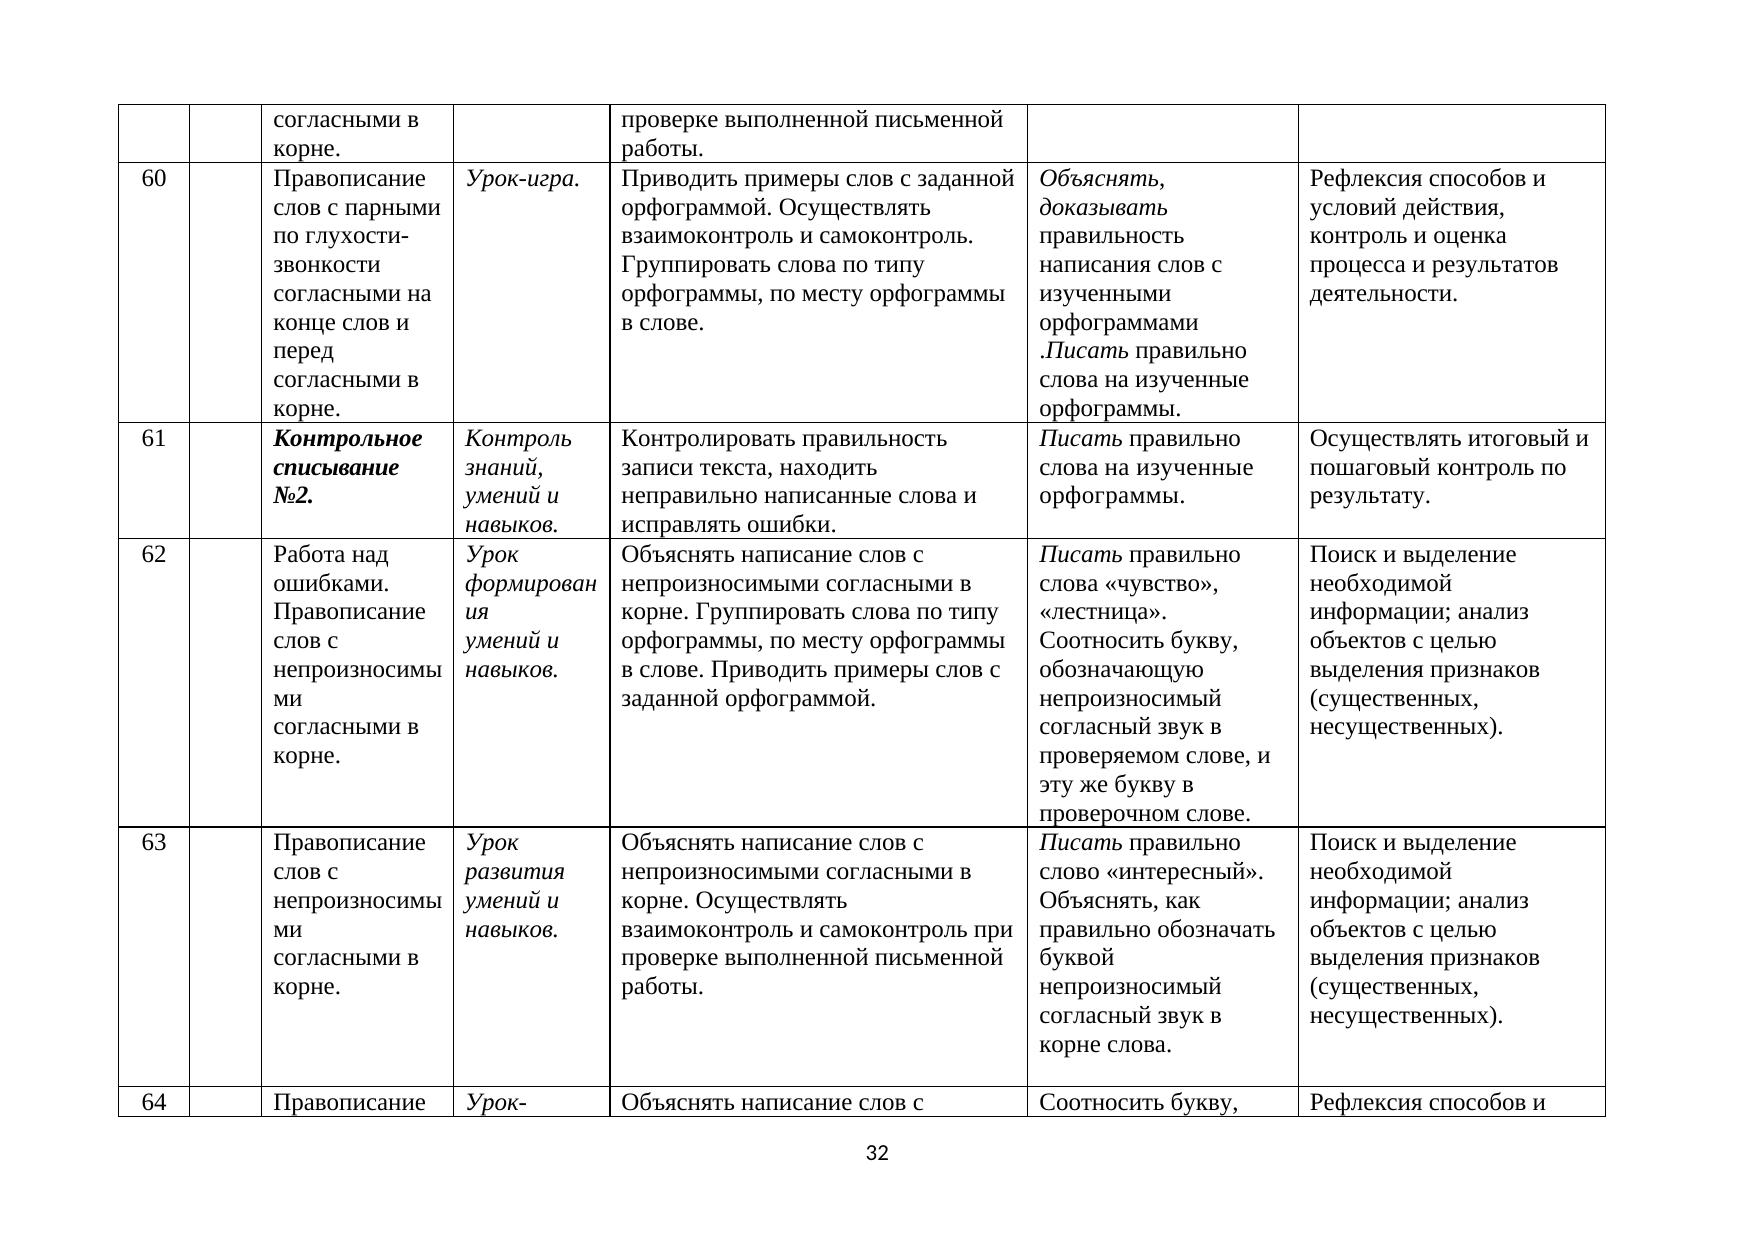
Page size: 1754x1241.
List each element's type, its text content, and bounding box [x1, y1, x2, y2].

table_cell Поиск и выделение необходимой информации; анализ объектов с целью выделения признаков (существенных, несущественных). [1299, 828, 1605, 1086]
table_cell [190, 105, 261, 162]
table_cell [611, 1087, 1027, 1116]
table_cell Осуществлять итоговый и пошаговый контроль по результату. [1299, 423, 1605, 538]
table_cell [454, 105, 609, 162]
table_cell Урок-игра. [454, 163, 609, 422]
table_cell 62 [119, 539, 189, 826]
table_cell Урок-практика. [454, 1087, 609, 1116]
table_cell Писать правильно слова на изученные орфограммы. [1028, 423, 1298, 538]
table_cell [190, 539, 261, 826]
table_cell Работа над ошибками. Правописание слов с непроизносимыми согласными в корне. [262, 539, 453, 826]
table_cell Контрольное списывание №2. [262, 423, 453, 538]
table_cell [262, 1087, 453, 1116]
table_cell Объяснять написание слов с непроизносимыми согласными в корне. Группировать слова по типу орфограммы, по месту орфограммы в слове. Приводить примеры слов с заданной орфограммой. [611, 539, 1027, 826]
table_cell [190, 423, 261, 538]
table_cell Писать правильно слово «интересный». Объяснять, как правильно обозначать буквой непроизносимый согласный звук в корне слова. [1028, 828, 1298, 1086]
table_cell Правописание слов с парными по глухости-звонкости согласными на конце слов и перед согласными в корне. [262, 163, 453, 422]
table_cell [262, 105, 453, 162]
table_cell Урок формирования умений и навыков. [454, 539, 609, 826]
table_cell 64 [119, 1087, 189, 1116]
table_cell Писать правильно слова «чувство», «лестница». Соотносить букву, обозначающую непроизносимый согласный звук в проверяемом слове, и эту же букву в проверочном слове. [1028, 539, 1298, 826]
table_cell Рефлексия способов и условий действия, контроль и оценка процесса и результатов деятельности. [1299, 163, 1605, 422]
table_cell 60 [119, 163, 189, 422]
table_cell Правописание слов с непроизносимыми согласными в корне. [262, 828, 453, 1086]
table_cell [1028, 105, 1298, 162]
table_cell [1028, 1087, 1298, 1116]
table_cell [1299, 1087, 1605, 1116]
table_cell Урок развития умений и навыков. [454, 828, 609, 1086]
table_cell 59 [119, 105, 189, 162]
table_cell Поиск и выделение необходимой информации; анализ объектов с целью выделения признаков (существенных, несущественных). [1299, 539, 1605, 826]
table_cell [190, 828, 261, 1086]
table_cell [190, 163, 261, 422]
table_cell [190, 1087, 261, 1116]
table_cell Объяснять, доказывать правильность написания слов с изученными орфограммами.Писать правильно слова на изученные орфограммы. [1028, 163, 1298, 422]
table_cell 63 [119, 828, 189, 1086]
table_cell Контролировать правильность записи текста, находить неправильно написанные слова и исправлять ошибки. [611, 423, 1027, 538]
table_cell Контроль знаний, умений и навыков. [454, 423, 609, 538]
table_cell Приводить примеры слов с заданной орфограммой. Осуществлять взаимоконтроль и самоконтроль. Группировать слова по типу орфограммы, по месту орфограммы в слове. [611, 163, 1027, 422]
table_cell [611, 105, 1027, 162]
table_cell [1299, 105, 1605, 162]
table_cell 61 [119, 423, 189, 538]
table_cell Объяснять написание слов с непроизносимыми согласными в корне. Осуществлять взаимоконтроль и самоконтроль при проверке выполненной письменной работы. [611, 828, 1027, 1086]
